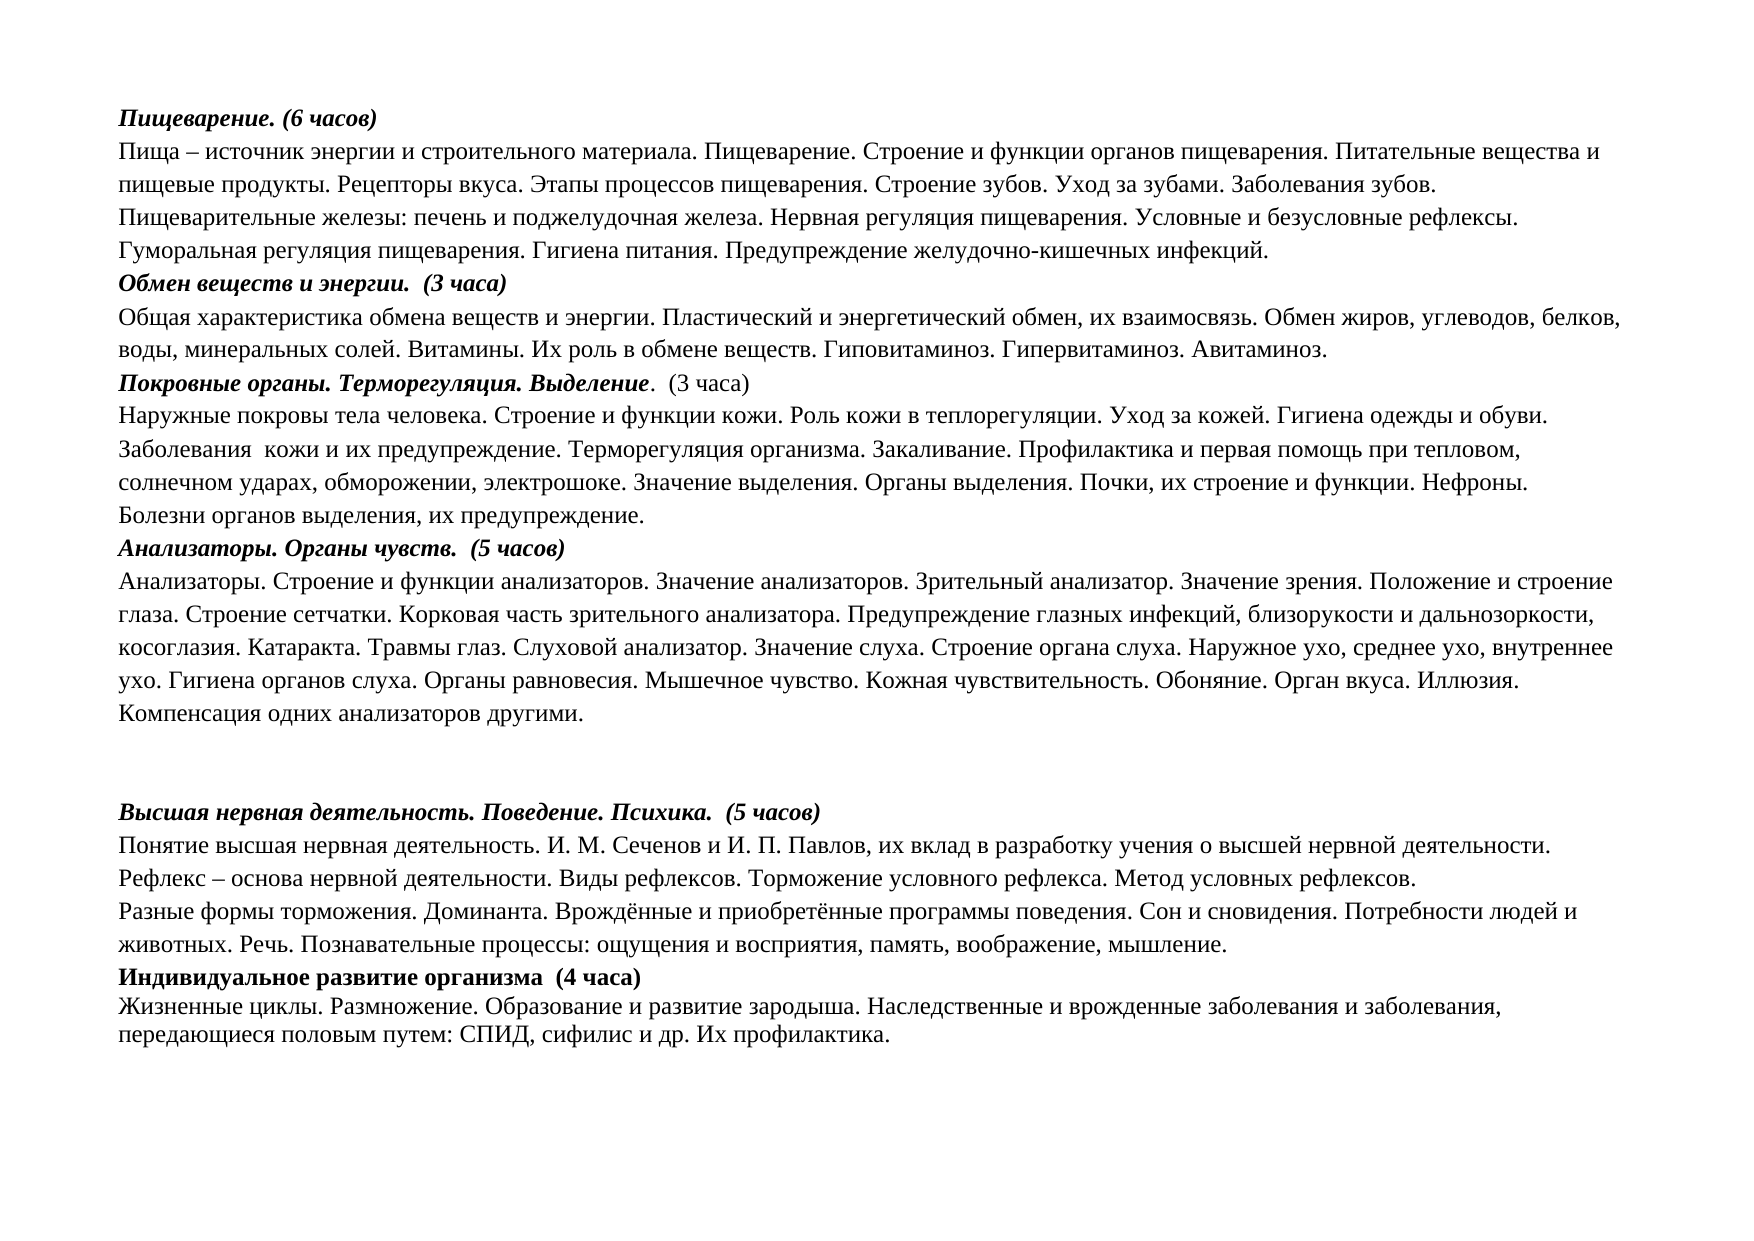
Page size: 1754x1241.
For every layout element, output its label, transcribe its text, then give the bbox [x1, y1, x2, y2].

text Пищеварительные железы: печень и поджелудочная железа. Нервная регуляция пищеварения. Условные и безусловные рефлексы. Гуморальная регуляция пищеварения. Гигиена питания. Предупреждение желудочно-кишечных инфекций. [118, 202, 1636, 264]
text Жизненные циклы. Размножение. Образование и развитие зародыша. Наследственные и врожденные заболевания и заболевания, передающиеся половым путем: СПИД, сифилис и др. Их профилактика. [118, 991, 1636, 1048]
text Общая характеристика обмена веществ и энергии. Пластический и энергетический обмен, их взаимосвязь. Обмен жиров, углеводов, белков, воды, минеральных солей. Витамины. Их роль в обмене веществ. Гиповитаминоз. Гипервитаминоз. Авитаминоз. [118, 302, 1636, 363]
text Анализаторы. Органы чувств. (5 часов) [118, 533, 1636, 561]
text Обмен веществ и энергии. (3 часа) [118, 268, 1636, 297]
text Индивидуальное развитие организма (4 часа) [118, 962, 1636, 991]
text Пища – источник энергии и строительного материала. Пищеварение. Строение и функции органов пищеварения. Питательные вещества и пищевые продукты. Рецепторы вкуса. Этапы процессов пищеварения. Строение зубов. Уход за зубами. Заболевания зубов. [118, 136, 1636, 198]
text Анализаторы. Строение и функции анализаторов. Значение анализаторов. Зрительный анализатор. Значение зрения. Положение и строение глаза. Строение сетчатки. Корковая часть зрительного анализатора. Предупреждение глазных инфекций, близорукости и дальнозоркости, косоглазия. Катаракта. Травмы глаз. Слуховой анализатор. Значение слуха. Строение органа слуха. Наружное ухо, среднее ухо, внутреннее ухо. Гигиена органов слуха. Органы равновесия. Мышечное чувство. Кожная чувствительность. Обоняние. Орган вкуса. Иллюзия. Компенсация одних анализаторов другими. [118, 566, 1636, 727]
text Болезни органов выделения, их предупреждение. [118, 500, 1636, 528]
text Высшая нервная деятельность. Поведение. Психика. (5 часов) [118, 797, 1636, 826]
text Наружные покровы тела человека. Строение и функции кожи. Роль кожи в теплорегуляции. Уход за кожей. Гигиена одежды и обуви. Заболевания кожи и их предупреждение. Терморегуляция организма. Закаливание. Профилактика и первая помощь при тепловом, солнечном ударах, обморожении, электрошоке. Значение выделения. Органы выделения. Почки, их строение и функции. Нефроны. [118, 401, 1636, 495]
text Понятие высшая нервная деятельность. И. М. Сеченов и И. П. Павлов, их вклад в разработку учения о высшей нервной деятельности. Рефлекс – основа нервной деятельности. Виды рефлексов. Торможение условного рефлекса. Метод условных рефлексов. [118, 830, 1636, 892]
text Пищеварение. (6 часов) [118, 103, 1636, 132]
text Покровные органы. Терморегуляция. Выделение. (3 часа) [118, 368, 1636, 396]
text Разные формы торможения. Доминанта. Врождённые и приобретённые программы поведения. Сон и сновидения. Потребности людей и животных. Речь. Познавательные процессы: ощущения и восприятия, память, воображение, мышление. [118, 896, 1636, 958]
